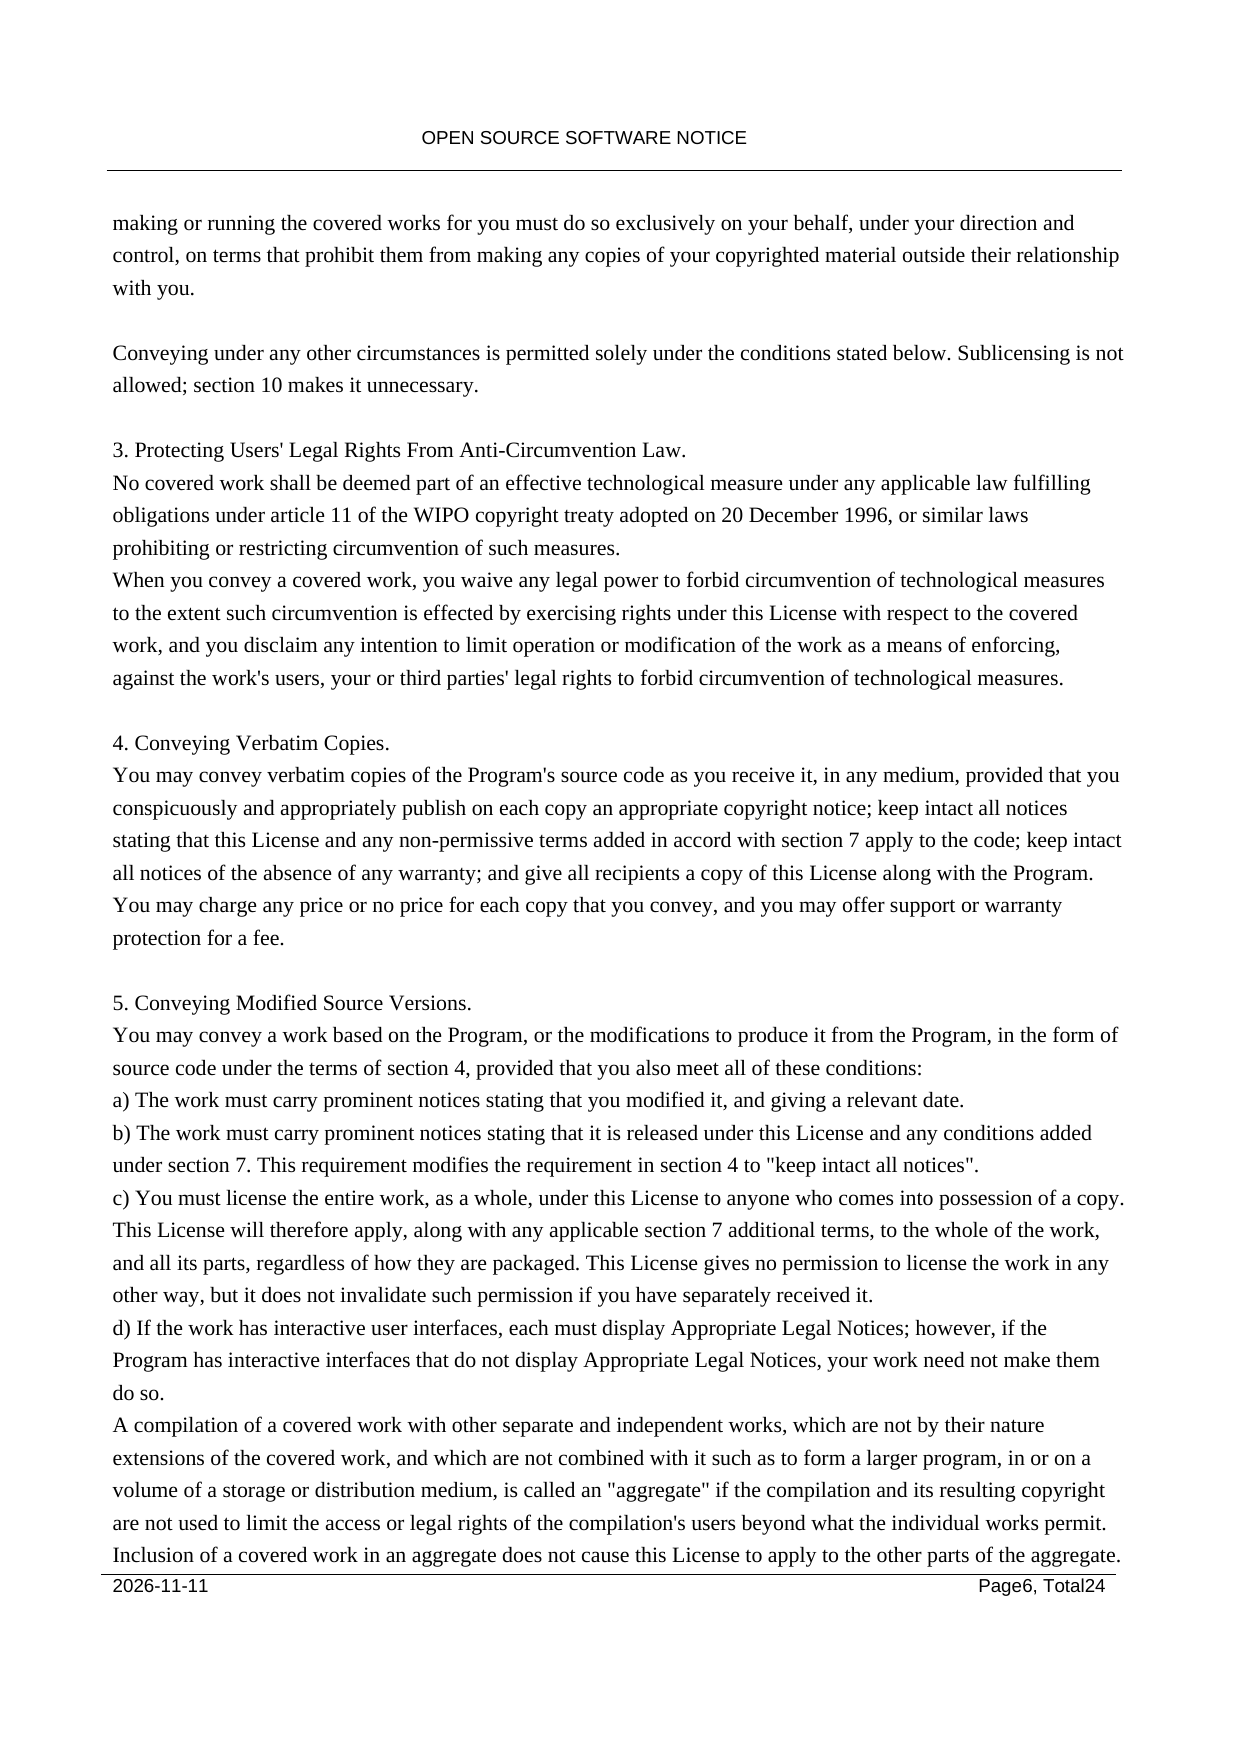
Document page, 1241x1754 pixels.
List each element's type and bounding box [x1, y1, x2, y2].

text [112, 206, 1128, 1571]
